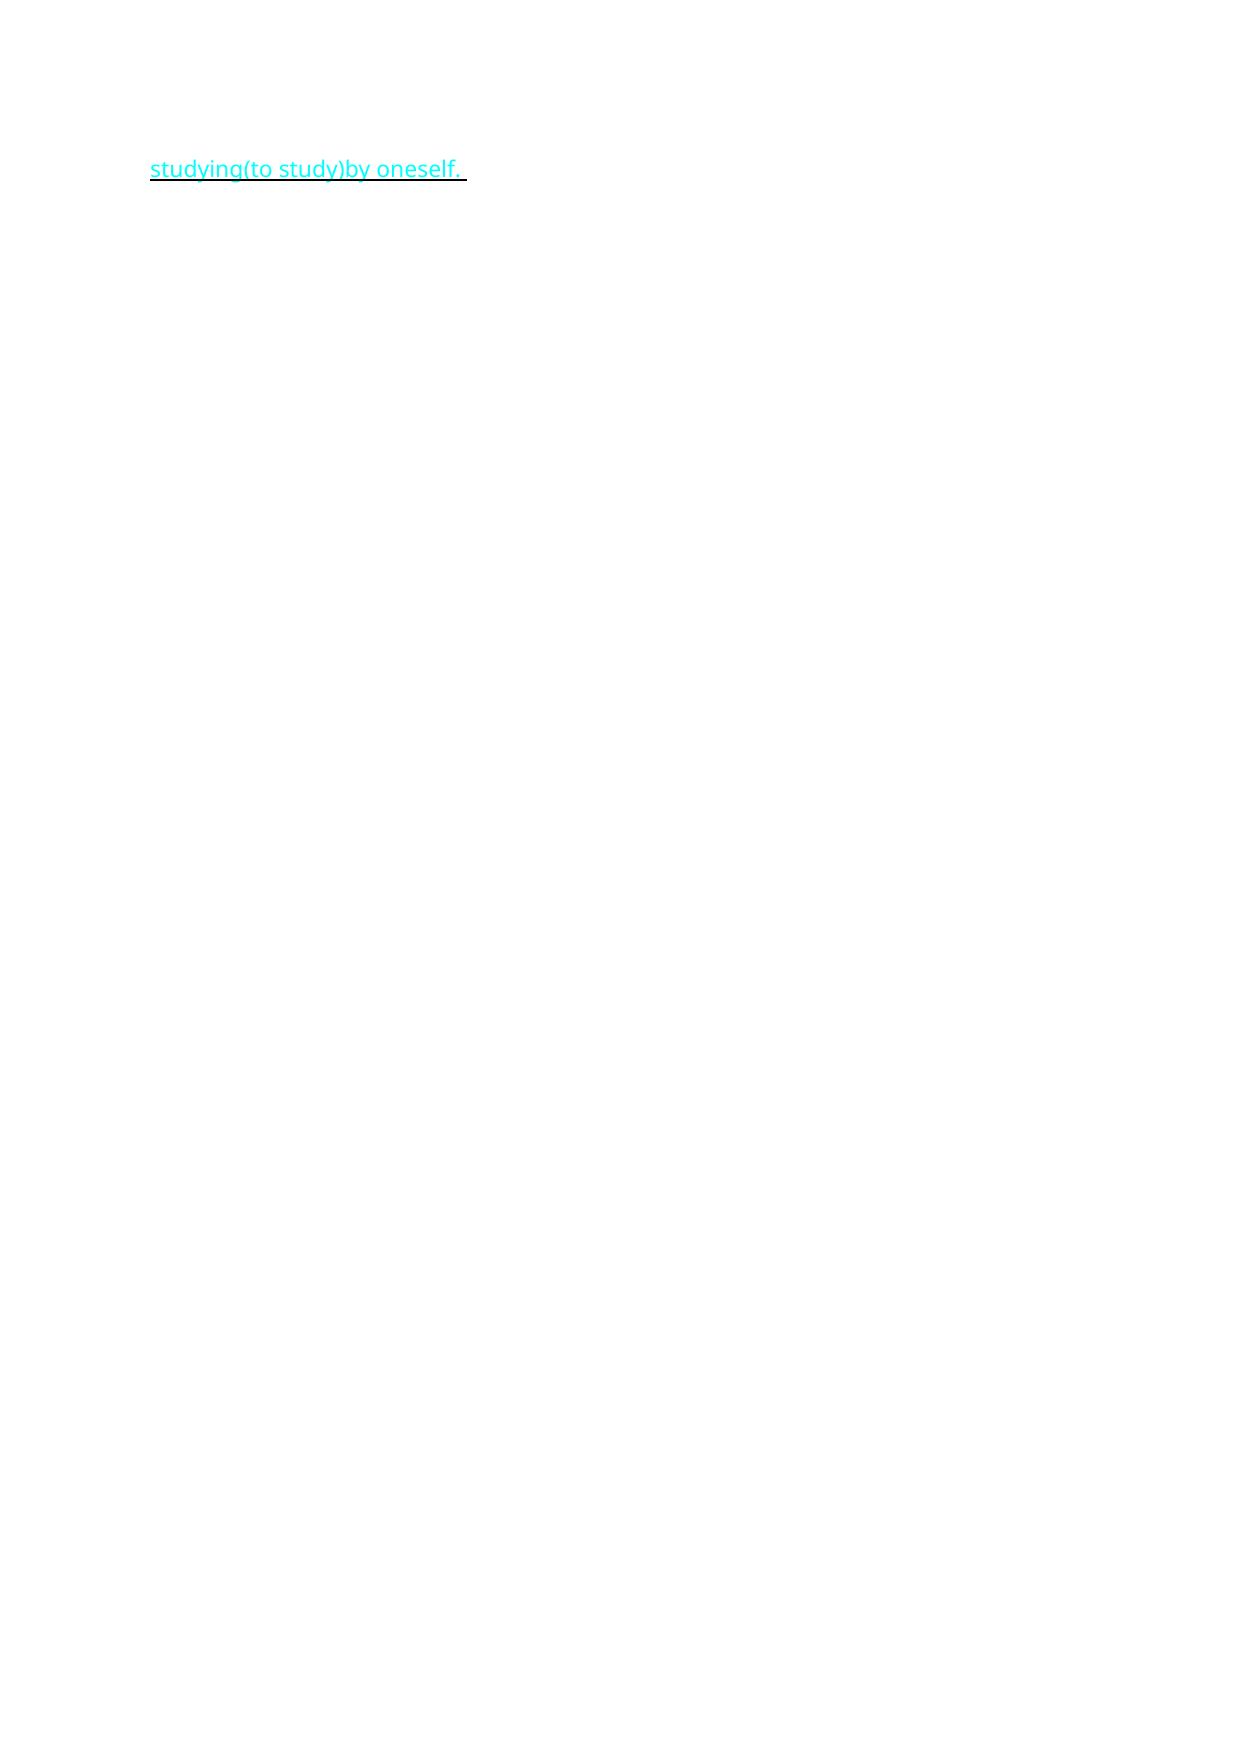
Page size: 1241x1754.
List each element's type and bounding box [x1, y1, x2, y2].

text [150, 150, 1090, 184]
